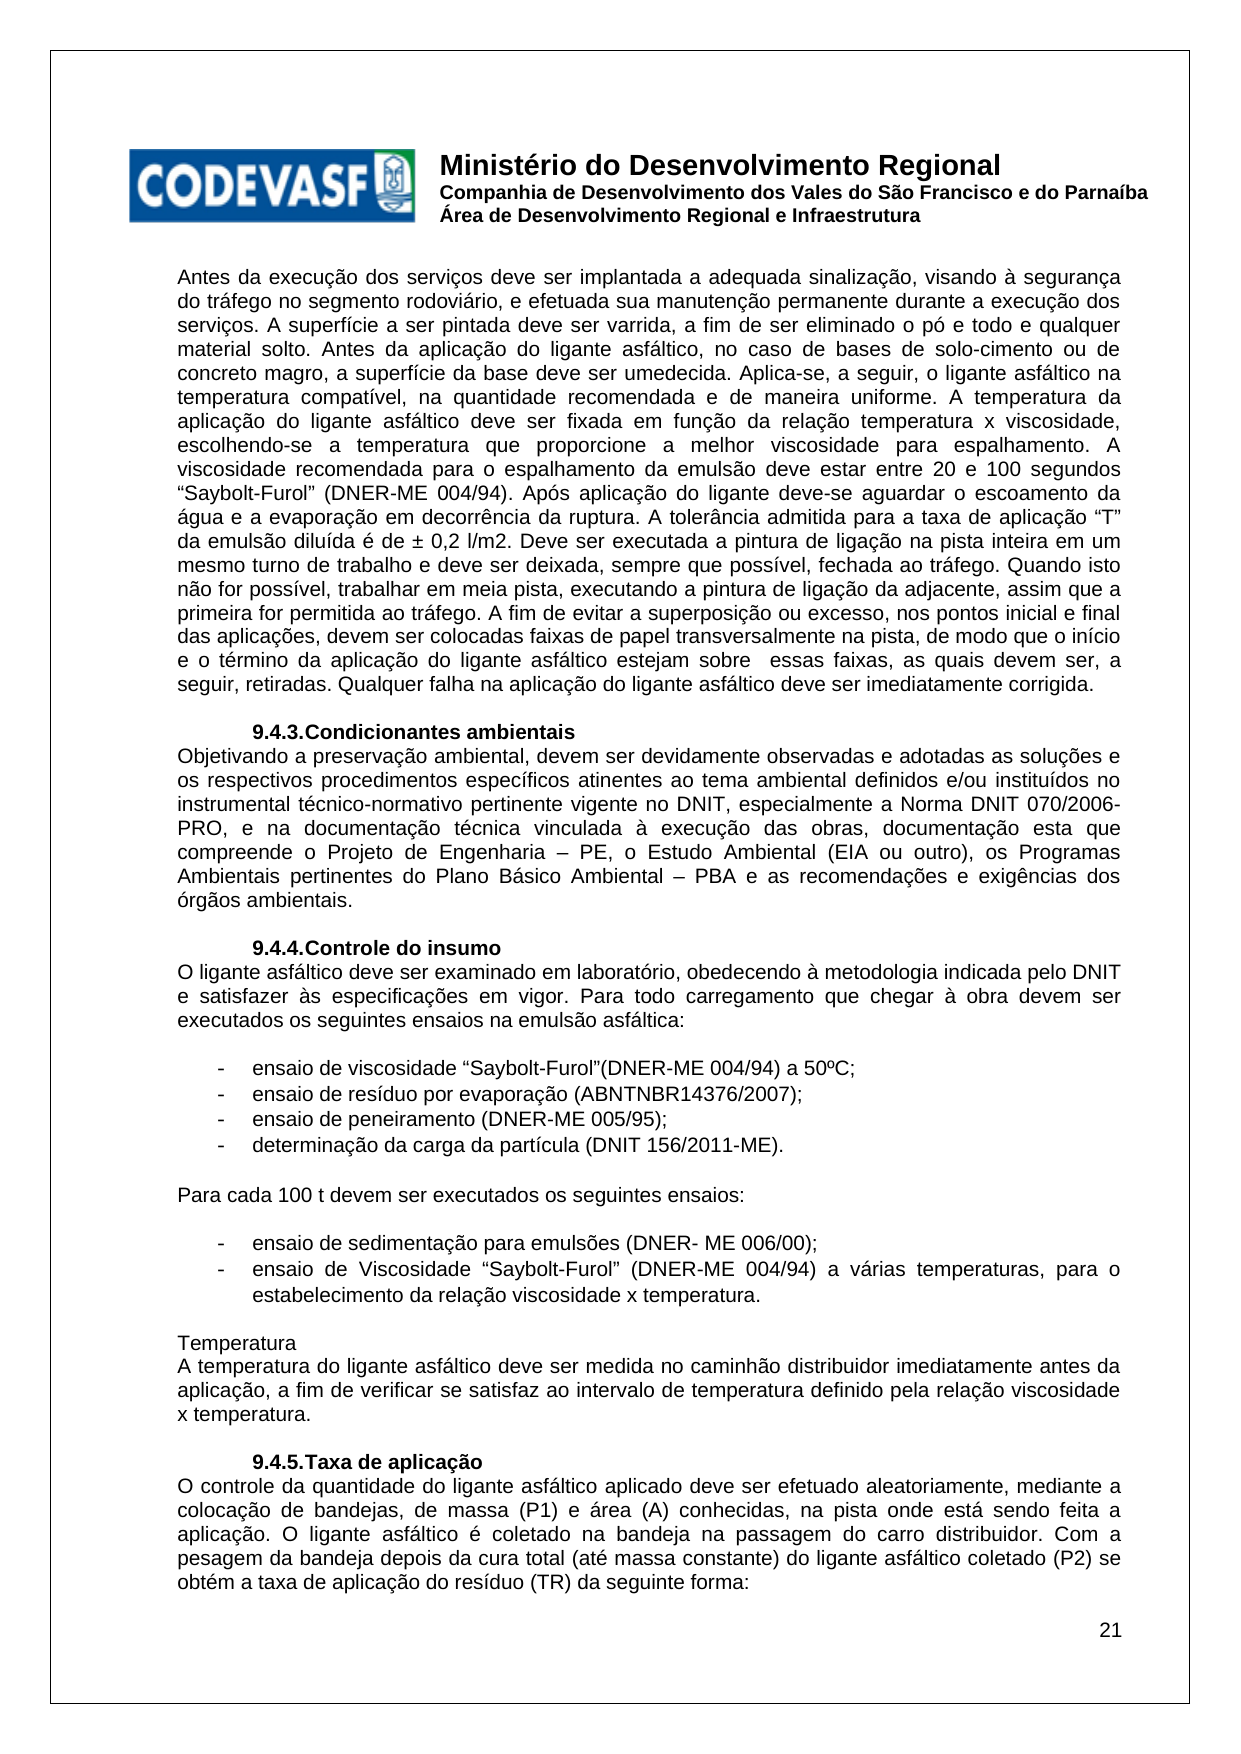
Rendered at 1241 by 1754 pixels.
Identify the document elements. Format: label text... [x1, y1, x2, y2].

picture [129, 149, 417, 225]
text Para cada 100 t devem ser executados os seguintes ensaios: [177, 1183, 1122, 1207]
subtitle Condicionantes ambientais [252, 720, 1122, 744]
subtitle Controle do insumo [252, 936, 1122, 960]
subtitle Taxa de aplicação [252, 1450, 1122, 1474]
text Temperatura [177, 1330, 1122, 1354]
list ensaio de Viscosidade “Saybolt-Furol” (DNER-ME 004/94) a várias temperaturas, para o estabelecimento da relação viscosidade x temperatura. [214, 1257, 1122, 1306]
text O controle da quantidade do ligante asfáltico aplicado deve ser efetuado aleatoriamente, mediante a colocação de bandejas, de massa (P1) e área (A) conhecidas, na pista onde está sendo feita a aplicação. O ligante asfáltico é coletado na bandeja na passagem do carro distribuidor. Com a pesagem da bandeja depois da cura total (até massa constante) do ligante asfáltico coletado (P2) se obtém a taxa de aplicação do resíduo (TR) da seguinte forma: [177, 1474, 1122, 1594]
list determinação da carga da partícula (DNIT 156/2011-ME). [214, 1133, 1122, 1159]
text Antes da execução dos serviços deve ser implantada a adequada sinalização, visando à segurança do tráfego no segmento rodoviário, e efetuada sua manutenção permanente durante a execução dos serviços. A superfície a ser pintada deve ser varrida, a fim de ser eliminado o pó e todo e qualquer material solto. Antes da aplicação do ligante asfáltico, no caso de bases de solo-cimento ou de concreto magro, a superfície da base deve ser umedecida. Aplica-se, a seguir, o ligante asfáltico na temperatura compatível, na quantidade recomendada e de maneira uniforme. A temperatura da aplicação do ligante asfáltico deve ser fixada em função da relação temperatura x viscosidade, escolhendo-se a temperatura que proporcione a melhor viscosidade para espalhamento. A viscosidade recomendada para o espalhamento da emulsão deve estar entre 20 e 100 segundos “Saybolt-Furol” (DNER-ME 004/94). Após aplicação do ligante deve-se aguardar o escoamento da água e a evaporação em decorrência da ruptura. A tolerância admitida para a taxa de aplicação “T” da emulsão diluída é de ± 0,2 l/m2. Deve ser executada a pintura de ligação na pista inteira em um mesmo turno de trabalho e deve ser deixada, sempre que possível, fechada ao tráfego. Quando isto não for possível, trabalhar em meia pista, executando a pintura de ligação da adjacente, assim que a primeira for permitida ao tráfego. A fim de evitar a superposição ou excesso, nos pontos inicial e final das aplicações, devem ser colocadas faixas de papel transversalmente na pista, de modo que o início e o término da aplicação do ligante asfáltico estejam sobre essas faixas, as quais devem ser, a seguir, retiradas. Qualquer falha na aplicação do ligante asfáltico deve ser imediatamente corrigida. [177, 265, 1122, 696]
list ensaio de viscosidade “Saybolt-Furol”(DNER-ME 004/94) a 50ºC; [214, 1056, 1122, 1081]
list ensaio de peneiramento (DNER-ME 005/95); [214, 1107, 1122, 1133]
list ensaio de sedimentação para emulsões (DNER- ME 006/00); [214, 1231, 1122, 1257]
text A temperatura do ligante asfáltico deve ser medida no caminhão distribuidor imediatamente antes da aplicação, a fim de verificar se satisfaz ao intervalo de temperatura definido pela relação viscosidade x temperatura. [177, 1354, 1122, 1426]
list ensaio de resíduo por evaporação (ABNTNBR14376/2007); [214, 1081, 1122, 1107]
text Objetivando a preservação ambiental, devem ser devidamente observadas e adotadas as soluções e os respectivos procedimentos específicos atinentes ao tema ambiental definidos e/ou instituídos no instrumental técnico-normativo pertinente vigente no DNIT, especialmente a Norma DNIT 070/2006-PRO, e na documentação técnica vinculada à execução das obras, documentação esta que compreende o Projeto de Engenharia – PE, o Estudo Ambiental (EIA ou outro), os Programas Ambientais pertinentes do Plano Básico Ambiental – PBA e as recomendações e exigências dos órgãos ambientais. [177, 744, 1122, 912]
text O ligante asfáltico deve ser examinado em laboratório, obedecendo à metodologia indicada pelo DNIT e satisfazer às especificações em vigor. Para todo carregamento que chegar à obra devem ser executados os seguintes ensaios na emulsão asfáltica: [177, 960, 1122, 1032]
